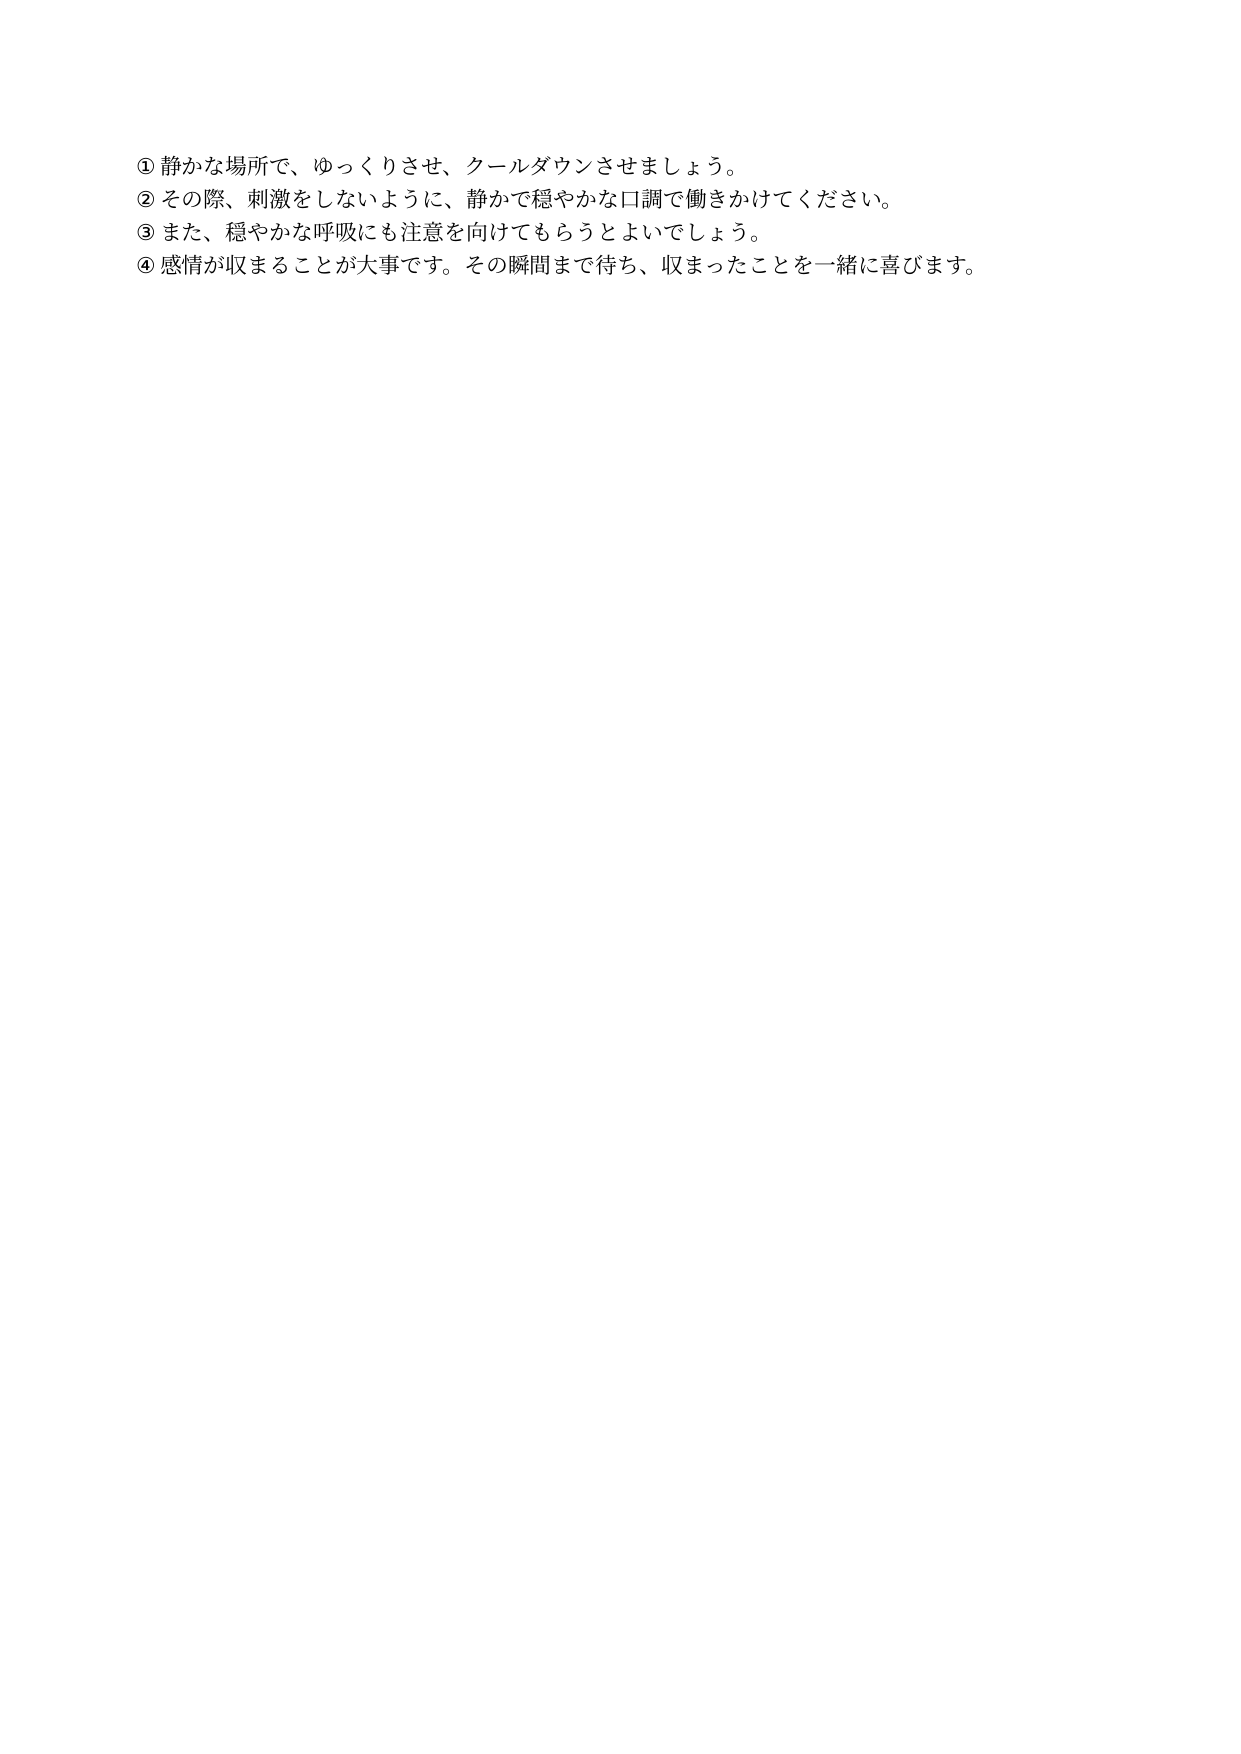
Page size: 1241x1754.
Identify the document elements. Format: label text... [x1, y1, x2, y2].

text ②その際、刺激をしないように、静かで穏やかな口調で働きかけてください。 [136, 181, 1098, 214]
text ③また、穏やかな呼吸にも注意を向けてもらうとよいでしょう。 [136, 214, 1098, 248]
text ④感情が収まることが大事です。その瞬間まで待ち、収まったことを一緒に喜びます。 [136, 248, 1098, 281]
text ①静かな場所で、ゆっくりさせ、クールダウンさせましょう。 [136, 148, 1098, 181]
